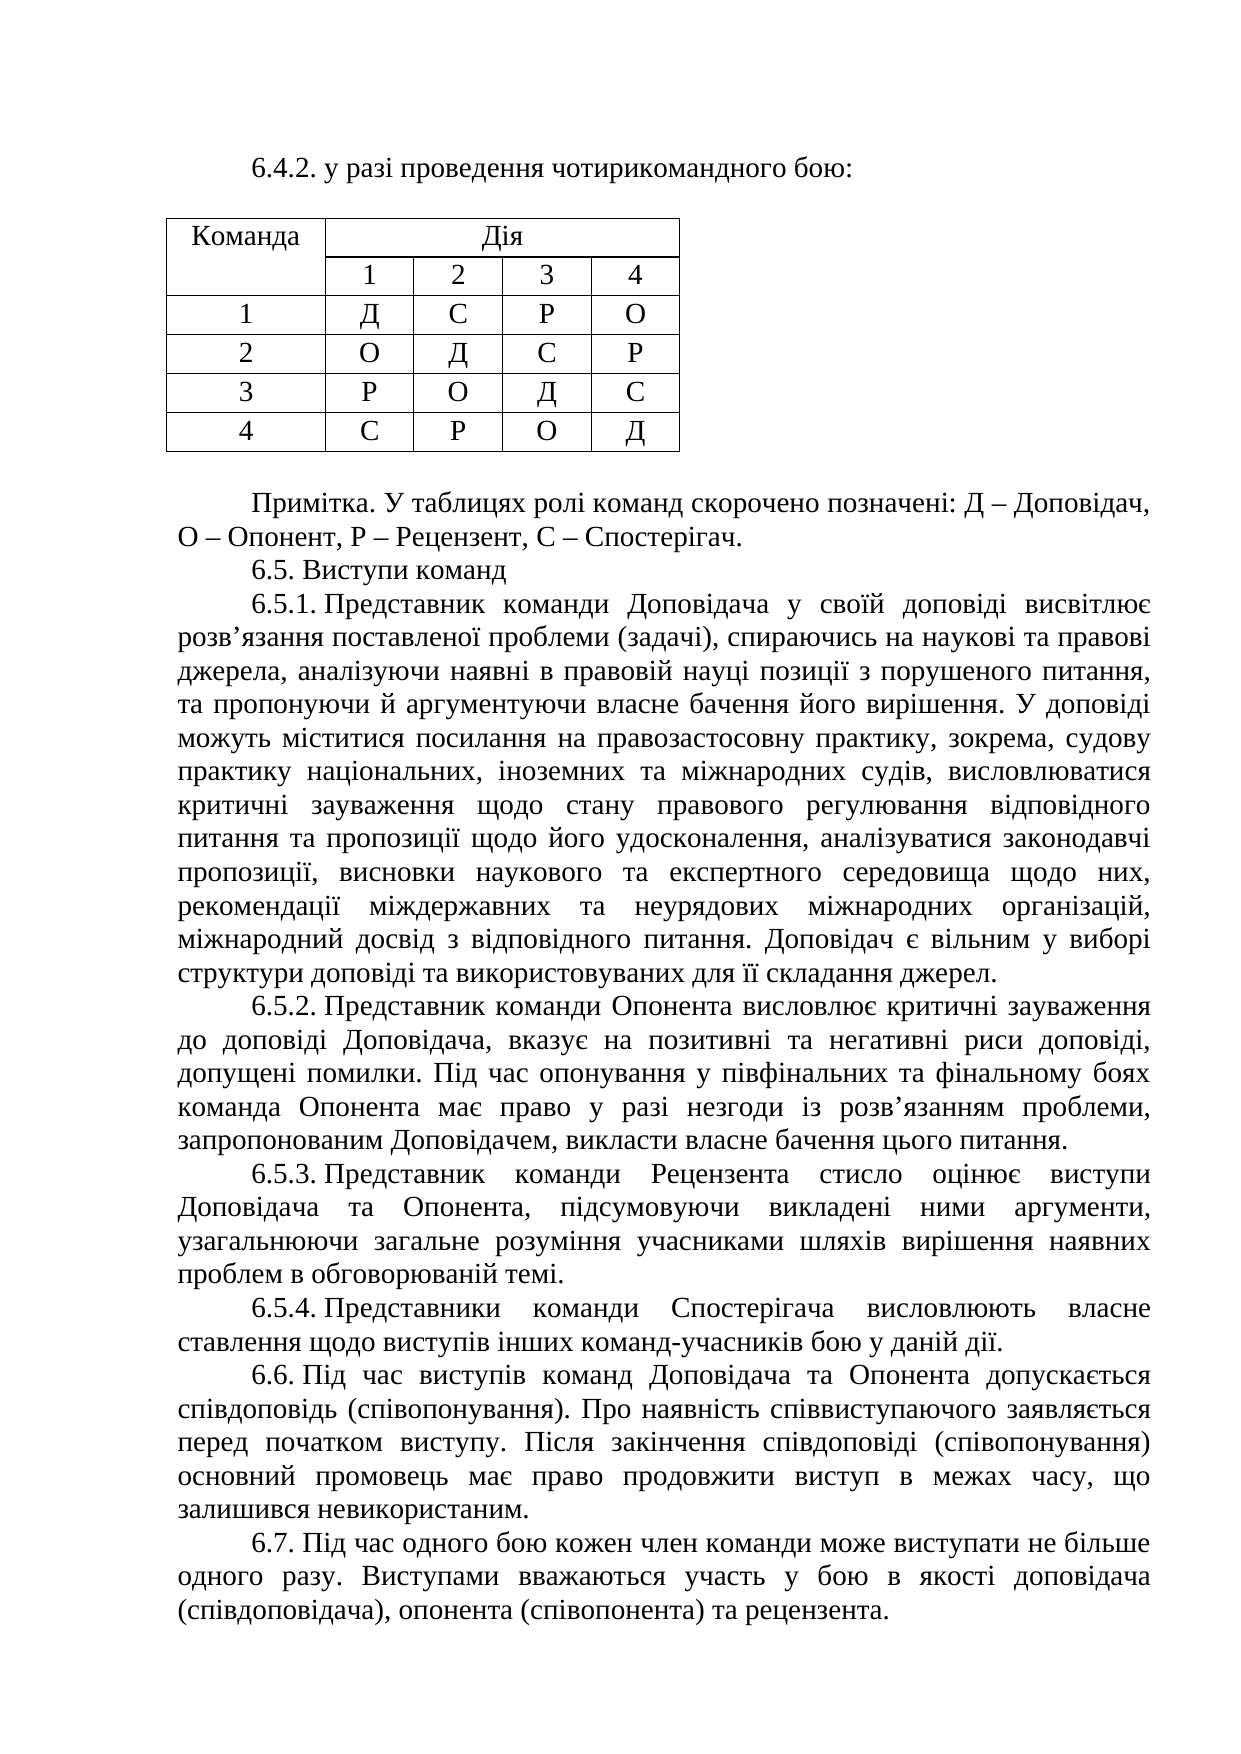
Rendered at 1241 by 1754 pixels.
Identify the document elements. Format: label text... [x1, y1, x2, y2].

table_cell 2 [167, 335, 325, 373]
table_cell О [414, 374, 502, 412]
text 6.5.4. Представники команди Спостерігача висловлюють власне ставлення щодо виступів інших команд-учасників бою у даній дії. [177, 1290, 1152, 1357]
text 6.5.2. Представник команди Опонента висловлює критичні зауваження до доповіді Доповідача, вказує на позитивні та негативні риси доповіді, допущені помилки. Під час опонування у півфінальних та фінальному боях команда Опонента має право у разі незгоди із розв’язанням проблеми, запропонованим Доповідачем, викласти власне бачення цього питання. [177, 988, 1152, 1156]
table_cell О [592, 296, 679, 334]
table_cell О [326, 335, 413, 373]
table_cell С [503, 335, 591, 373]
table_cell 3 [503, 258, 591, 295]
table_cell 4 [167, 413, 325, 451]
text 6.4.2. у разі проведення чотирикомандного бою: [177, 150, 1152, 184]
table_cell Д [326, 296, 413, 334]
text Примітка. У таблицях ролі команд скорочено позначені: Д – Доповідач, О – Опонент, Р – Рецензент, С – Спостерігач. [177, 485, 1152, 552]
table_cell Д [592, 413, 679, 451]
text 6.5.3. Представник команди Рецензента стисло оцінює виступи Доповідача та Опонента, підсумовуючи викладені ними аргументи, узагальнюючи загальне розуміння учасниками шляхів вирішення наявних проблем в обговорюваній темі. [177, 1156, 1152, 1290]
table_cell Р [326, 374, 413, 412]
table_cell Р [503, 296, 591, 334]
table_cell Р [414, 413, 502, 451]
table_cell Д [414, 335, 502, 373]
table_cell С [414, 296, 502, 334]
table_cell 2 [414, 258, 502, 295]
table_cell 1 [326, 258, 413, 295]
table_cell Д [503, 374, 591, 412]
text 6.7. Під час одного бою кожен член команди може виступати не більше одного разу. Виступами вважаються участь у бою в якості доповідача (співдоповідача), опонента (співопонента) та рецензента. [177, 1525, 1152, 1626]
text 6.5.1. Представник команди Доповідача у своїй доповіді висвітлює розв’язання поставленої проблеми (задачі), спираючись на наукові та правові джерела, аналізуючи наявні в правовій науці позиції з порушеного питання, та пропонуючи й аргументуючи власне бачення його вирішення. У доповіді можуть міститися посилання на правозастосовну практику, зокрема, судову практику національних, іноземних та міжнародних судів, висловлюватися критичні зауваження щодо стану правового регулювання відповідного питання та пропозиції щодо його удосконалення, аналізуватися законодавчі пропозиції, висновки наукового та експертного середовища щодо них, рекомендації міждержавних та неурядових міжнародних організацій, міжнародний досвід з відповідного питання. Доповідач є вільним у виборі структури доповіді та використовуваних для її складання джерел. [177, 586, 1152, 988]
table_cell 4 [592, 258, 679, 295]
text 6.6. Під час виступів команд Доповідача та Опонента допускається співдоповідь (співопонування). Про наявність співвиступаючого заявляється перед початком виступу. Після закінчення співдоповіді (співопонування) основний промовець має право продовжити виступ в межах часу, що залишився невикористаним. [177, 1357, 1152, 1525]
table_cell О [503, 413, 591, 451]
table_cell 3 [167, 374, 325, 412]
table_header Дія [326, 219, 679, 256]
table_cell С [326, 413, 413, 451]
text 6.5. Виступи команд [177, 552, 1152, 586]
table_cell С [592, 374, 679, 412]
table_cell 1 [167, 296, 325, 334]
table_cell Р [592, 335, 679, 373]
table_header Команда [167, 219, 325, 295]
